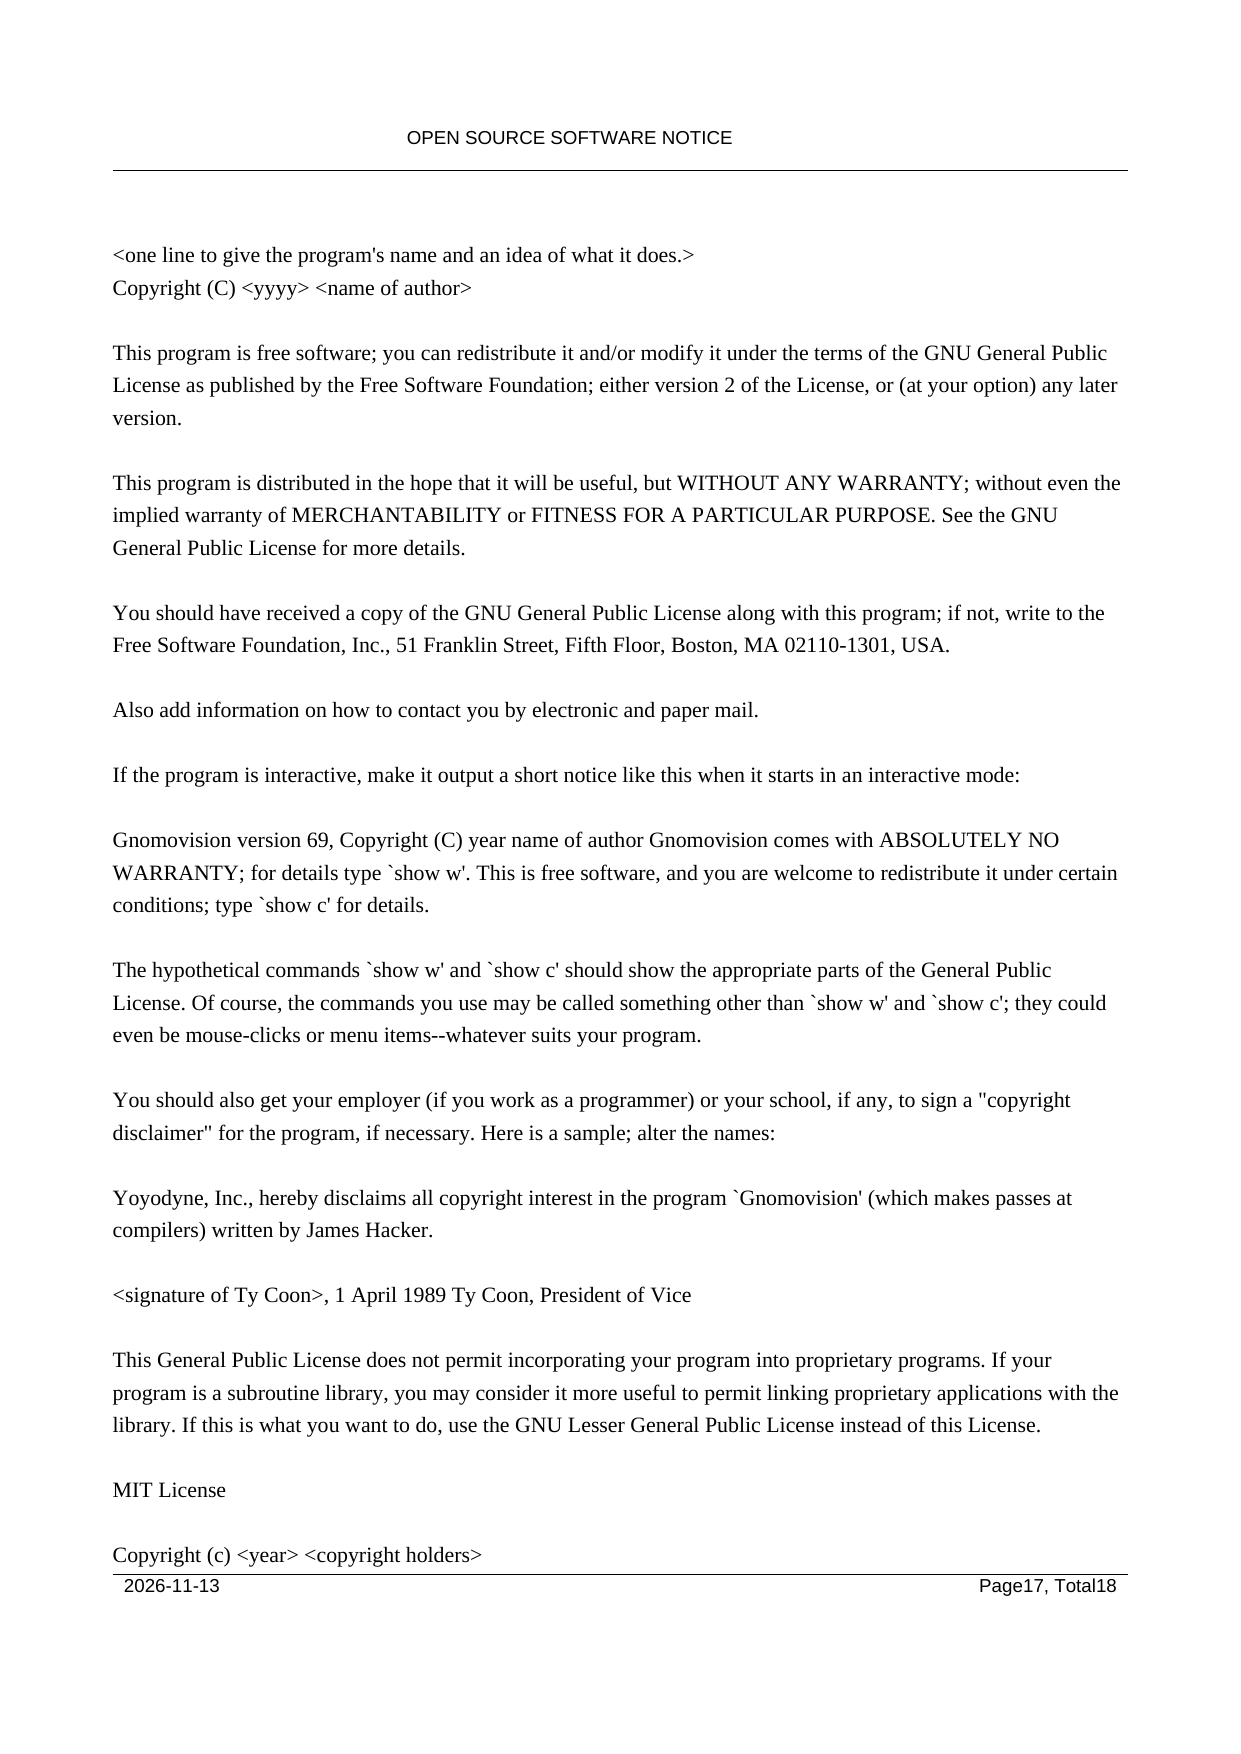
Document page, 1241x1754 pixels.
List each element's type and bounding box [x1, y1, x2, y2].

text [112, 206, 1128, 1571]
